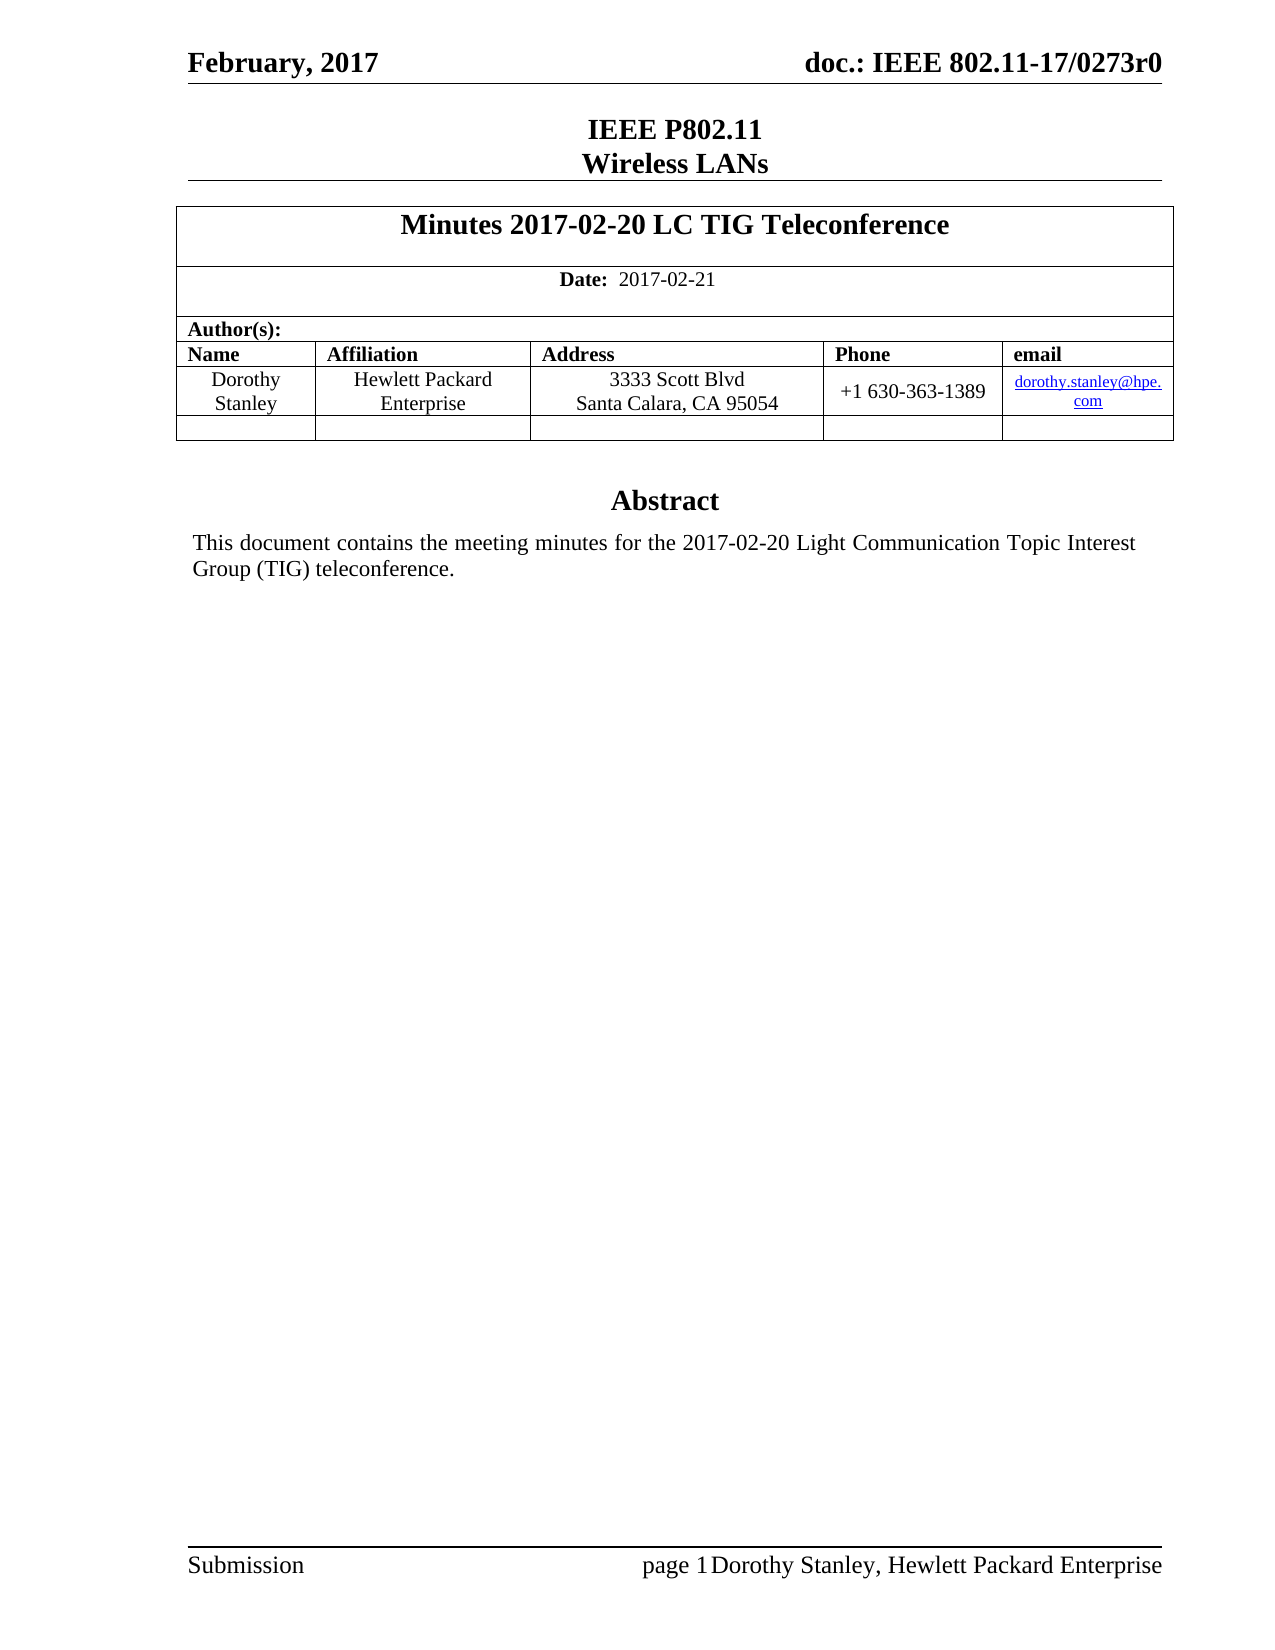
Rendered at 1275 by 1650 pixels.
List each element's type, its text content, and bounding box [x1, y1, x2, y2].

table_cell Affiliation [316, 342, 530, 366]
table_cell 3333 Scott Blvd Santa Calara, CA 95054 [531, 367, 823, 415]
table_cell [1003, 416, 1173, 440]
table_cell Name [177, 342, 315, 366]
table_cell [824, 416, 1002, 440]
table_cell Date: 2017-02-21 [177, 267, 1173, 316]
table_cell +1 630-363-1389 [824, 367, 1002, 415]
table_cell Author(s): [177, 317, 1173, 341]
table_cell [531, 416, 823, 440]
table_cell Address [531, 342, 823, 366]
table_cell [177, 416, 315, 440]
table_cell [316, 416, 530, 440]
table_header Minutes 2017-02-20 LC TIG Teleconference [177, 207, 1173, 266]
table_cell dorothy.stanley@hpe.com [1003, 367, 1173, 415]
table_cell Dorothy Stanley [177, 367, 315, 415]
table_cell Phone [824, 342, 1002, 366]
table_cell Hewlett Packard Enterprise [316, 367, 530, 415]
table_cell email [1003, 342, 1173, 366]
text IEEE P802.11 Wireless LANs [187, 112, 1162, 181]
